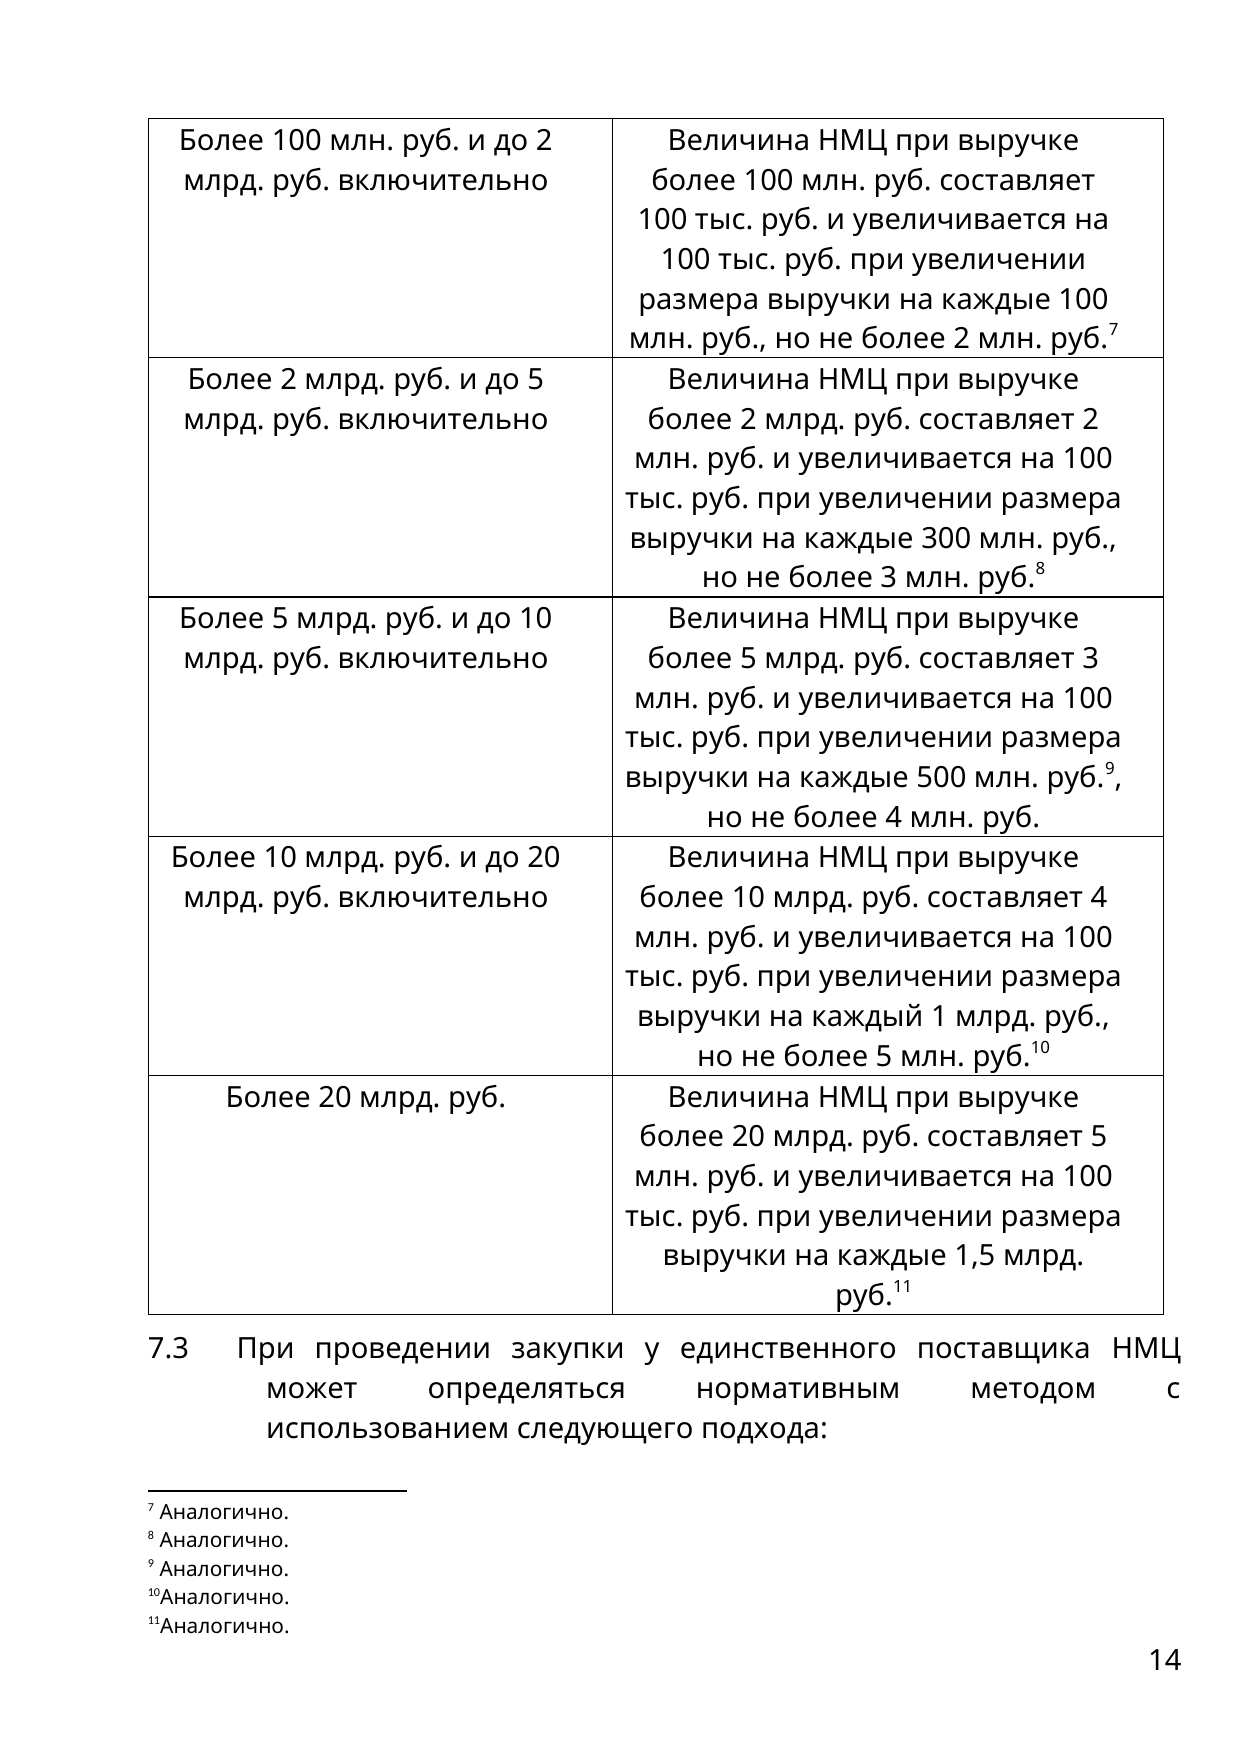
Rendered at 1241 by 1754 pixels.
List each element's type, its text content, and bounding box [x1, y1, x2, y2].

table_cell Более 2 млрд. руб. и до 5 млрд. руб. включительно [149, 358, 612, 596]
table_cell Более 100 млн. руб. и до 2 млрд. руб. включительно [149, 119, 612, 357]
table_cell Более 20 млрд. руб. [149, 1076, 612, 1314]
table_cell Более 5 млрд. руб. и до 10 млрд. руб. включительно [149, 598, 612, 836]
table_cell Величина НМЦ при выручке более 5 млрд. руб. составляет 3 млн. руб. и увеличивается на 100 тыс. руб. при увеличении размера выручки на каждые 500 млн. руб., но не более 4 млн. руб. [613, 598, 1163, 836]
table_cell Величина НМЦ при выручке более 100 млн. руб. составляет 100 тыс. руб. и увеличивается на 100 тыс. руб. при увеличении размера выручки на каждые 100 млн. руб., но не более 2 млн. руб. [613, 119, 1163, 357]
table_cell Более 10 млрд. руб. и до 20 млрд. руб. включительно [149, 837, 612, 1075]
table_cell Величина НМЦ при выручке более 2 млрд. руб. составляет 2 млн. руб. и увеличивается на 100 тыс. руб. при увеличении размера выручки на каждые 300 млн. руб., но не более 3 млн. руб. [613, 358, 1163, 596]
text При проведении закупки у единственного поставщика НМЦ может определяться нормативным методом с использованием следующего подхода: [148, 1327, 1181, 1447]
table_cell Величина НМЦ при выручке более 20 млрд. руб. составляет 5 млн. руб. и увеличивается на 100 тыс. руб. при увеличении размера выручки на каждые 1,5 млрд. руб. [613, 1076, 1163, 1314]
table_cell Величина НМЦ при выручке более 10 млрд. руб. составляет 4 млн. руб. и увеличивается на 100 тыс. руб. при увеличении размера выручки на каждый 1 млрд. руб., но не более 5 млн. руб. [613, 837, 1163, 1075]
